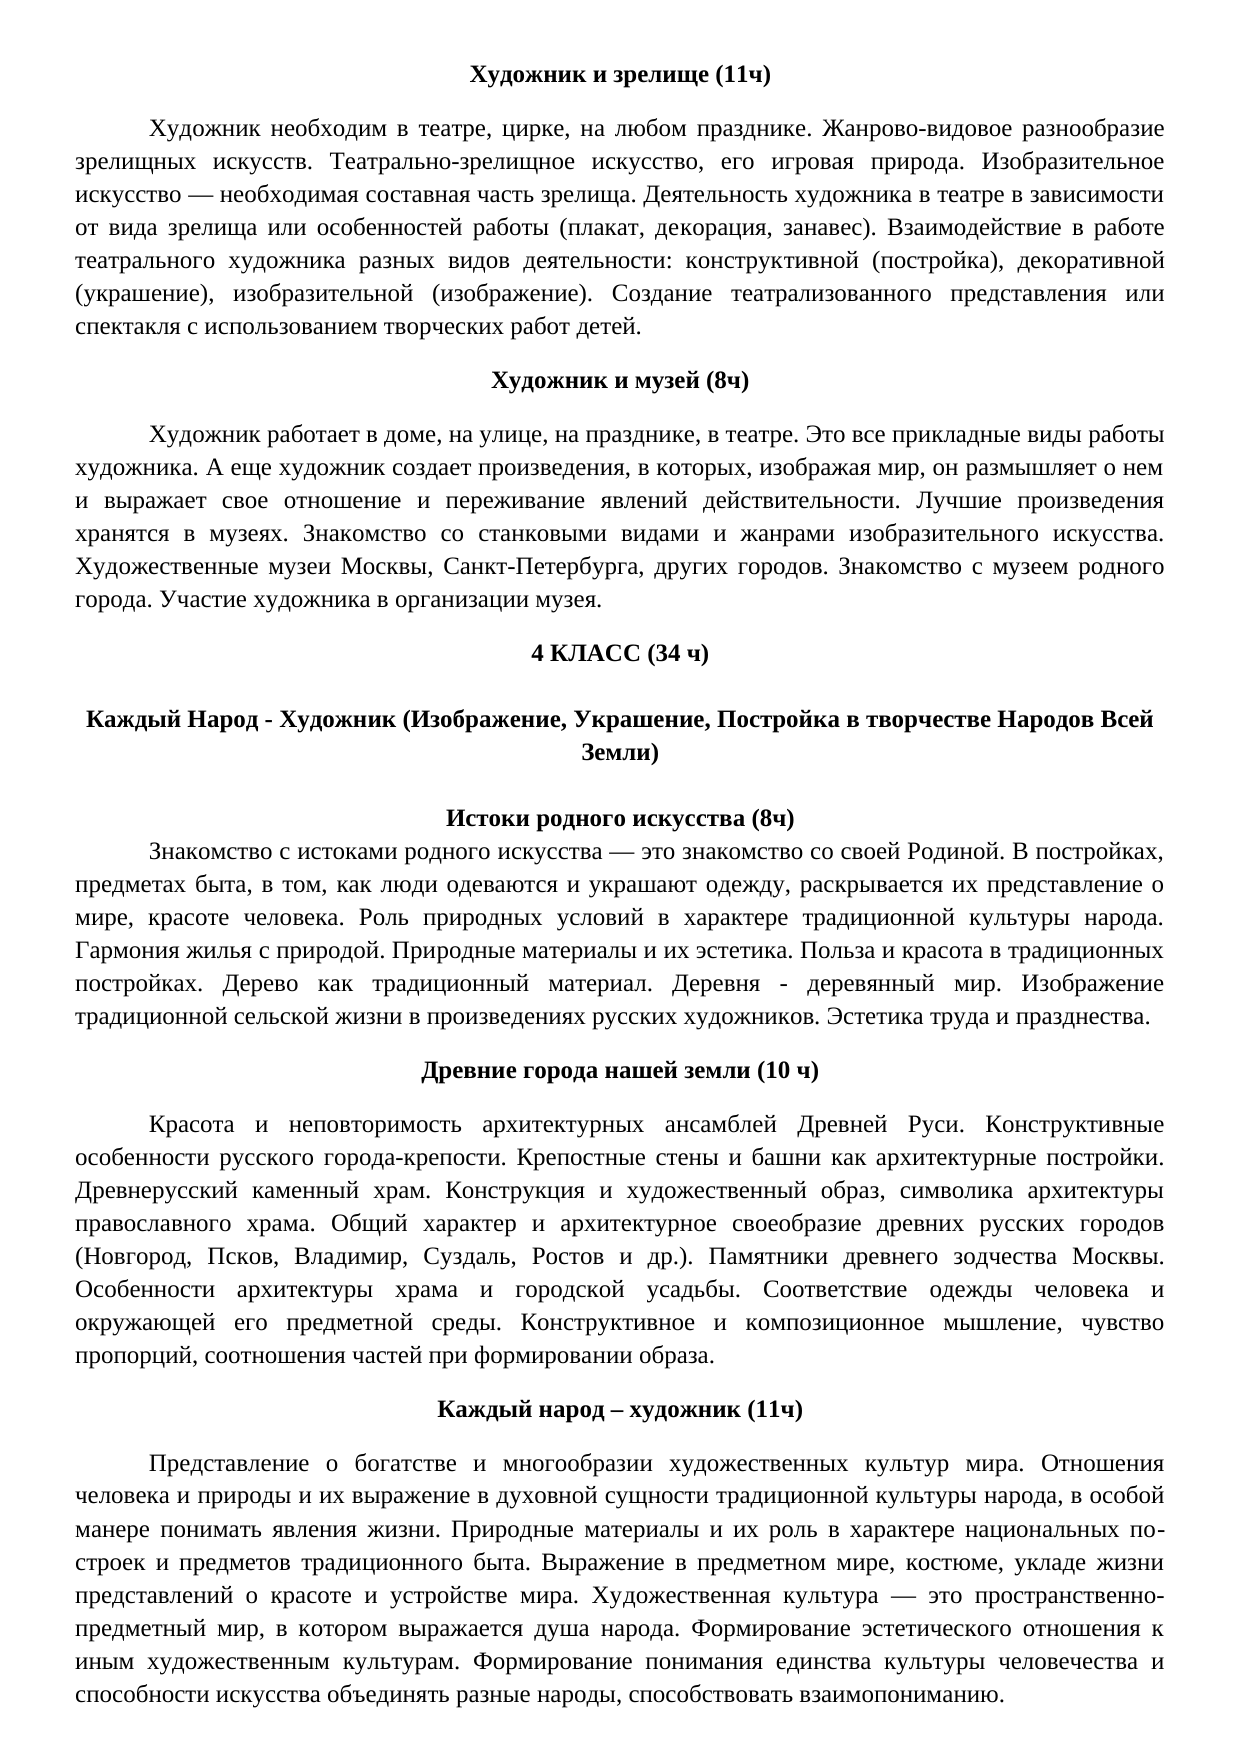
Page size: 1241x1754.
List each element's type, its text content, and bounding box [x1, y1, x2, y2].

text 4 КЛАСС (34 ч) [75, 638, 1165, 667]
text Красота и неповторимость архитектурных ансамблей Древней Руси. Конструктивные особенности русского города-крепости. Крепостные стены и башни как архитектурные постройки. Древнерусский каменный храм. Конструкция и художественный образ, символика архитектуры православного храма. Общий характер и архитектурное своеобразие древних русских городов (Новгород, Псков, Владимир, Суздаль, Ростов и др.). Памятники древнего зодчества Москвы. Особенности архитектуры храма и городской усадьбы. Соответствие одежды человека и окружающей его предметной среды. Конструктивное и композиционное мышление, чувство пропорций, соотношения частей при формировании образа. [75, 1109, 1165, 1369]
text Древние города нашей земли (10 ч) [75, 1055, 1165, 1084]
text Знакомство с истоками родного искусства — это знакомство со своей Родиной. В постройках, предметах быта, в том, как люди одеваются и украшают одежду, раскрывается их представление о мире, красоте человека. Роль природных условий в характере традиционной культуры народа. Гармония жилья с природой. Природные материалы и их эстетика. Польза и красота в традиционных постройках. Дерево как традиционный материал. Деревня - деревянный мир. Изображение традиционной сельской жизни в произведениях русских художников. Эстетика труда и празднества. [75, 836, 1165, 1030]
text Каждый Народ - Художник (Изображение, Украшение, Постройка в творчестве Народов Всей Земли) [75, 704, 1165, 766]
text Художник необходим в театре, цирке, на любом празднике. Жанрово-видовое разнообразие зрелищных искусств. Театрально-зрелищное искусство, его игровая природа. Изобразительное искусство — необходимая составная часть зрелища. Деятельность художника в театре в зависимости от вида зрелища или особенностей работы (плакат, декорация, занавес). Взаимодействие в работе театрального художника разных видов деятельности: конструктивной (постройка), декоративной (украшение), изобразительной (изображение). Создание театрализованного представления или спектакля с использованием творческих работ детей. [75, 113, 1165, 340]
text Каждый народ – художник (11ч) [75, 1394, 1165, 1422]
text Художник и музей (8ч) [75, 365, 1165, 394]
text Художник работает в доме, на улице, на празднике, в театре. Это все прикладные виды работы художника. А еще художник создает произведения, в которых, изображая мир, он размышляет о нем и выражает свое отношение и переживание явлений действительности. Лучшие произведения хранятся в музеях. Знакомство со станковыми видами и жанрами изобразительного искусства. Художественные музеи Москвы, Санкт-Петербурга, других городов. Знакомство с музеем родного города. Участие художника в организации музея. [75, 419, 1165, 613]
text Художник и зрелище (11ч) [75, 59, 1165, 88]
text Истоки родного искусства (8ч) [75, 803, 1165, 832]
text Представление о богатстве и многообразии художественных культур мира. Отношения человека и природы и их выражение в духовной сущности традиционной культуры народа, в особой манере понимать явления жизни. Природные материалы и их роль в характере национальных построек и предметов традиционного быта. Выражение в предметном мире, костюме, укладе жизни представлений о красоте и устройстве мира. Художественная культура — это пространственно-предметный мир, в котором выражается душа народа. Формирование эстетического отношения к иным художественным культурам. Формирование понимания единства культуры человечества и способности искусства объединять разные народы, способствовать взаимопониманию. [75, 1448, 1165, 1707]
